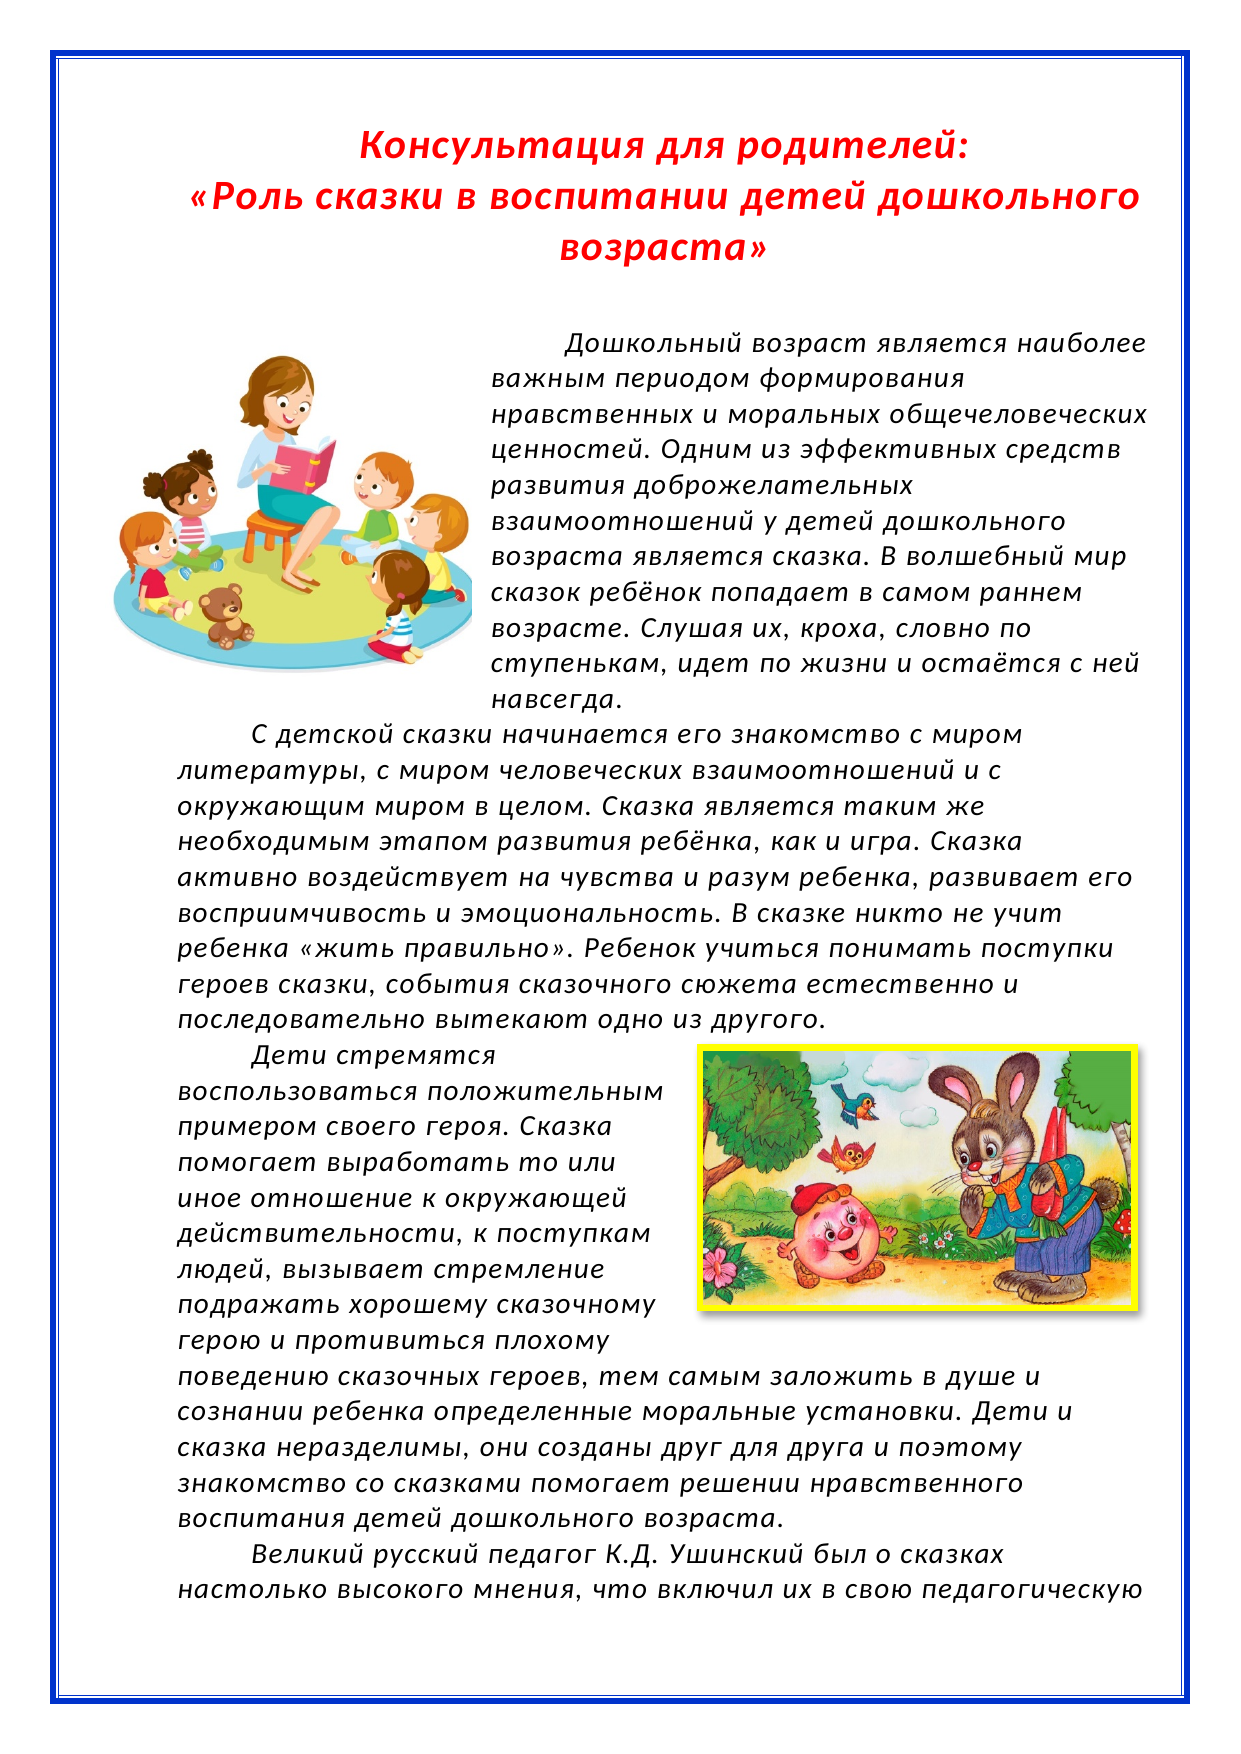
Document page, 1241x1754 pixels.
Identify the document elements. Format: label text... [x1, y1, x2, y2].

subtitle С детской сказки начинается его знакомство с миром литературы, с миром человеческих взаимоотношений и с окружающим миром в целом. Сказка является таким же необходимым этапом развития ребёнка, как и игра. Сказка активно воздействует на чувства и разум ребенка, развивает его восприимчивость и эмоциональность. В сказке никто не учит ребенка «жить правильно». Ребенок учиться понимать поступки героев сказки, события сказочного сюжета естественно и последовательно вытекают одно из другого. [177, 716, 1152, 1036]
subtitle Дошкольный возраст является наиболее важным периодом формирования нравственных и моральных общечеловеческих ценностей. Одним из эффективных средств развития доброжелательных взаимоотношений у детей дошкольного возраста является сказка. В волшебный мир сказок ребёнок попадает в самом раннем возрасте. Слушая их, кроха, словно по ступенькам, идет по жизни и остаётся с ней навсегда. [177, 324, 1152, 716]
picture [103, 323, 472, 692]
subtitle Консультация для родителей: [177, 118, 1152, 169]
subtitle Дети стремятся воспользоваться положительным примером своего героя. Сказка помогает выработать то или иное отношение к окружающей действительности, к поступкам людей, вызывает стремление подражать хорошему сказочному герою и противиться плохому поведению сказочных героев, тем самым заложить в душе и сознании ребенка определенные моральные установки. Дети и сказка неразделимы, они созданы друг для друга и поэтому знакомство со сказками помогает решении нравственного воспитания детей дошкольного возраста. [177, 1036, 1152, 1535]
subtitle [177, 1535, 1152, 1606]
subtitle «Роль сказки в воспитании детей дошкольного возраста» [177, 169, 1152, 271]
